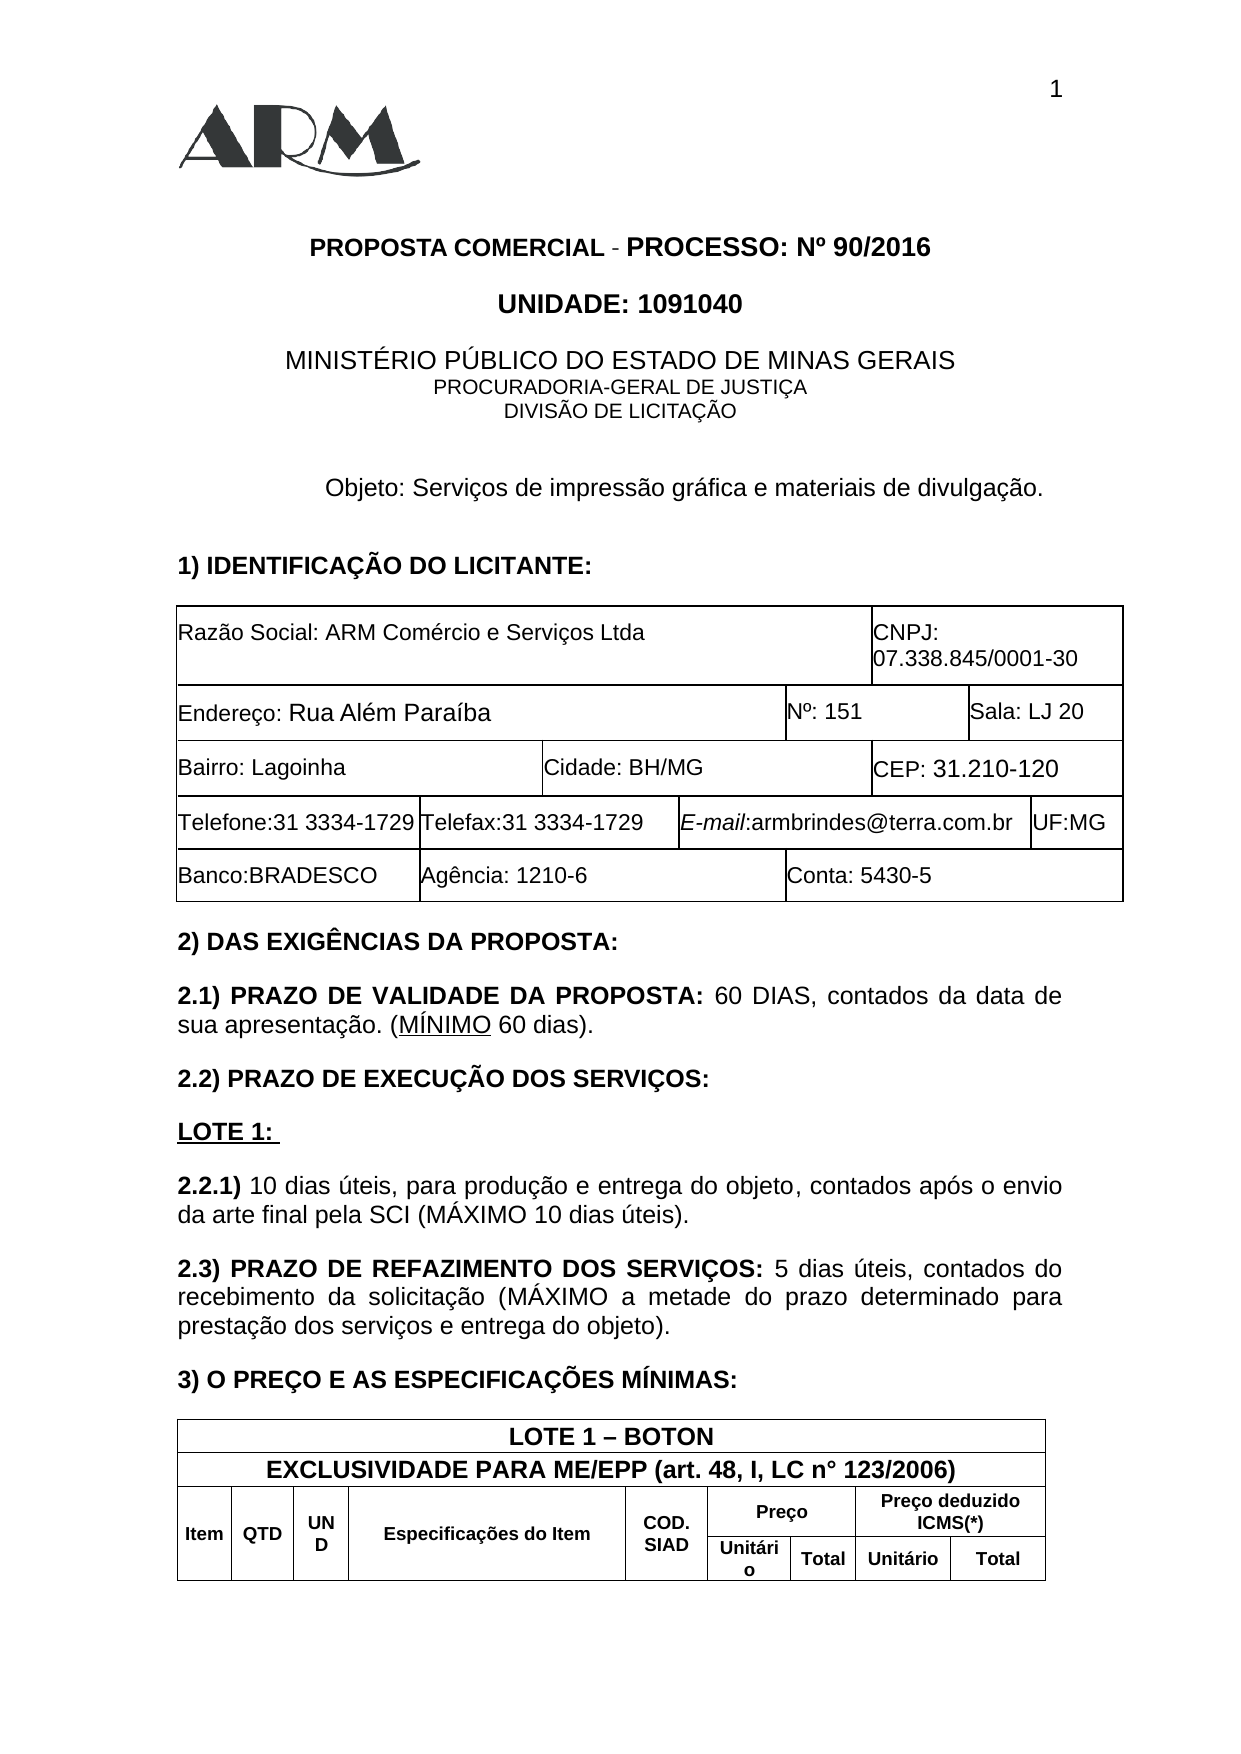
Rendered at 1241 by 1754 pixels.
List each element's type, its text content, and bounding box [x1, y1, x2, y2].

text LOTE 1: [177, 1117, 1063, 1146]
table_header CNPJ: 07.338.845/0001-30 [873, 607, 1122, 684]
table_cell QTD [232, 1487, 293, 1580]
table_header Razão Social: ARM Comércio e Serviços Ltda [177, 607, 871, 684]
table_cell Especificações do Item [349, 1487, 625, 1580]
table_cell Endereço: Rua Além Paraíba [177, 685, 785, 739]
table_cell COD. SIAD [626, 1487, 707, 1580]
table_header LOTE 1 – BOTON [178, 1420, 1045, 1452]
table_cell Banco:BRADESCO [177, 849, 419, 901]
list 2.2) PRAZO DE EXECUÇÃO DOS SERVIÇOS: [177, 1063, 1063, 1092]
table_cell Conta: 5430-5 [787, 850, 1122, 901]
text 2.3) PRAZO DE REFAZIMENTO DOS SERVIÇOS: 5 dias úteis, contados do recebimento da solicitação (MÁXIMO a metade do prazo determinado para prestação dos serviços e entrega do objeto). [177, 1253, 1063, 1340]
text 2.1) PRAZO DE VALIDADE DA PROPOSTA: 60 DIAS, contados da data de sua apresentação. (MÍNIMO 60 dias). [177, 981, 1063, 1038]
table_cell Sala: LJ 20 [970, 686, 1122, 739]
table_cell Total [791, 1537, 855, 1580]
table_cell Preço [708, 1487, 855, 1536]
subtitle PROPOSTA COMERCIAL - PROCESSO: Nº 90/2016 [177, 231, 1063, 263]
table_cell Agência: 1210-6 [421, 850, 785, 901]
table_cell Bairro: Lagoinha [177, 741, 542, 795]
table_cell CEP: 31.210-120 [873, 741, 1122, 795]
text MINISTÉRIO PÚBLICO DO ESTADO DE MINAS GERAIS [177, 345, 1063, 374]
table_cell [178, 1453, 1045, 1486]
text 2) DAS EXIGÊNCIAS DA PROPOSTA: [177, 927, 1063, 956]
table_cell Unitário [856, 1537, 950, 1580]
text Objeto: Serviços de impressão gráfica e materiais de divulgação. [177, 472, 1063, 501]
text PROCURADORIA-GERAL DE JUSTIÇA [177, 374, 1063, 398]
text 2.2.1) 10 dias úteis, para produção e entrega do objeto, contados após o envio da arte final pela SCI (MÁXIMO 10 dias úteis). [177, 1171, 1063, 1228]
table_cell Item [178, 1487, 231, 1580]
table_cell UF:MG [1032, 797, 1122, 848]
text DIVISÃO DE LICITAÇÃO [177, 398, 1063, 422]
table_cell Unitário [708, 1537, 790, 1580]
table_cell Cidade: BH/MG [543, 741, 871, 795]
table_cell Telefone:31 3334-1729 [177, 796, 419, 848]
table_cell Total [951, 1537, 1045, 1580]
subtitle UNIDADE: 1091040 [177, 288, 1063, 320]
table_cell Preço deduzido ICMS(*) [856, 1487, 1045, 1536]
text 1) IDENTIFICAÇÃO DO LICITANTE: [177, 551, 1063, 580]
table_cell Nº: 151 [787, 686, 968, 739]
table_cell Telefax:31 3334-1729 [421, 797, 678, 848]
table_cell UND [294, 1487, 348, 1580]
text 3) O PREÇO E AS ESPECIFICAÇÕES MÍNIMAS: [177, 1365, 1063, 1393]
table_cell E-mail:armbrindes@terra.com.br [680, 797, 1030, 848]
